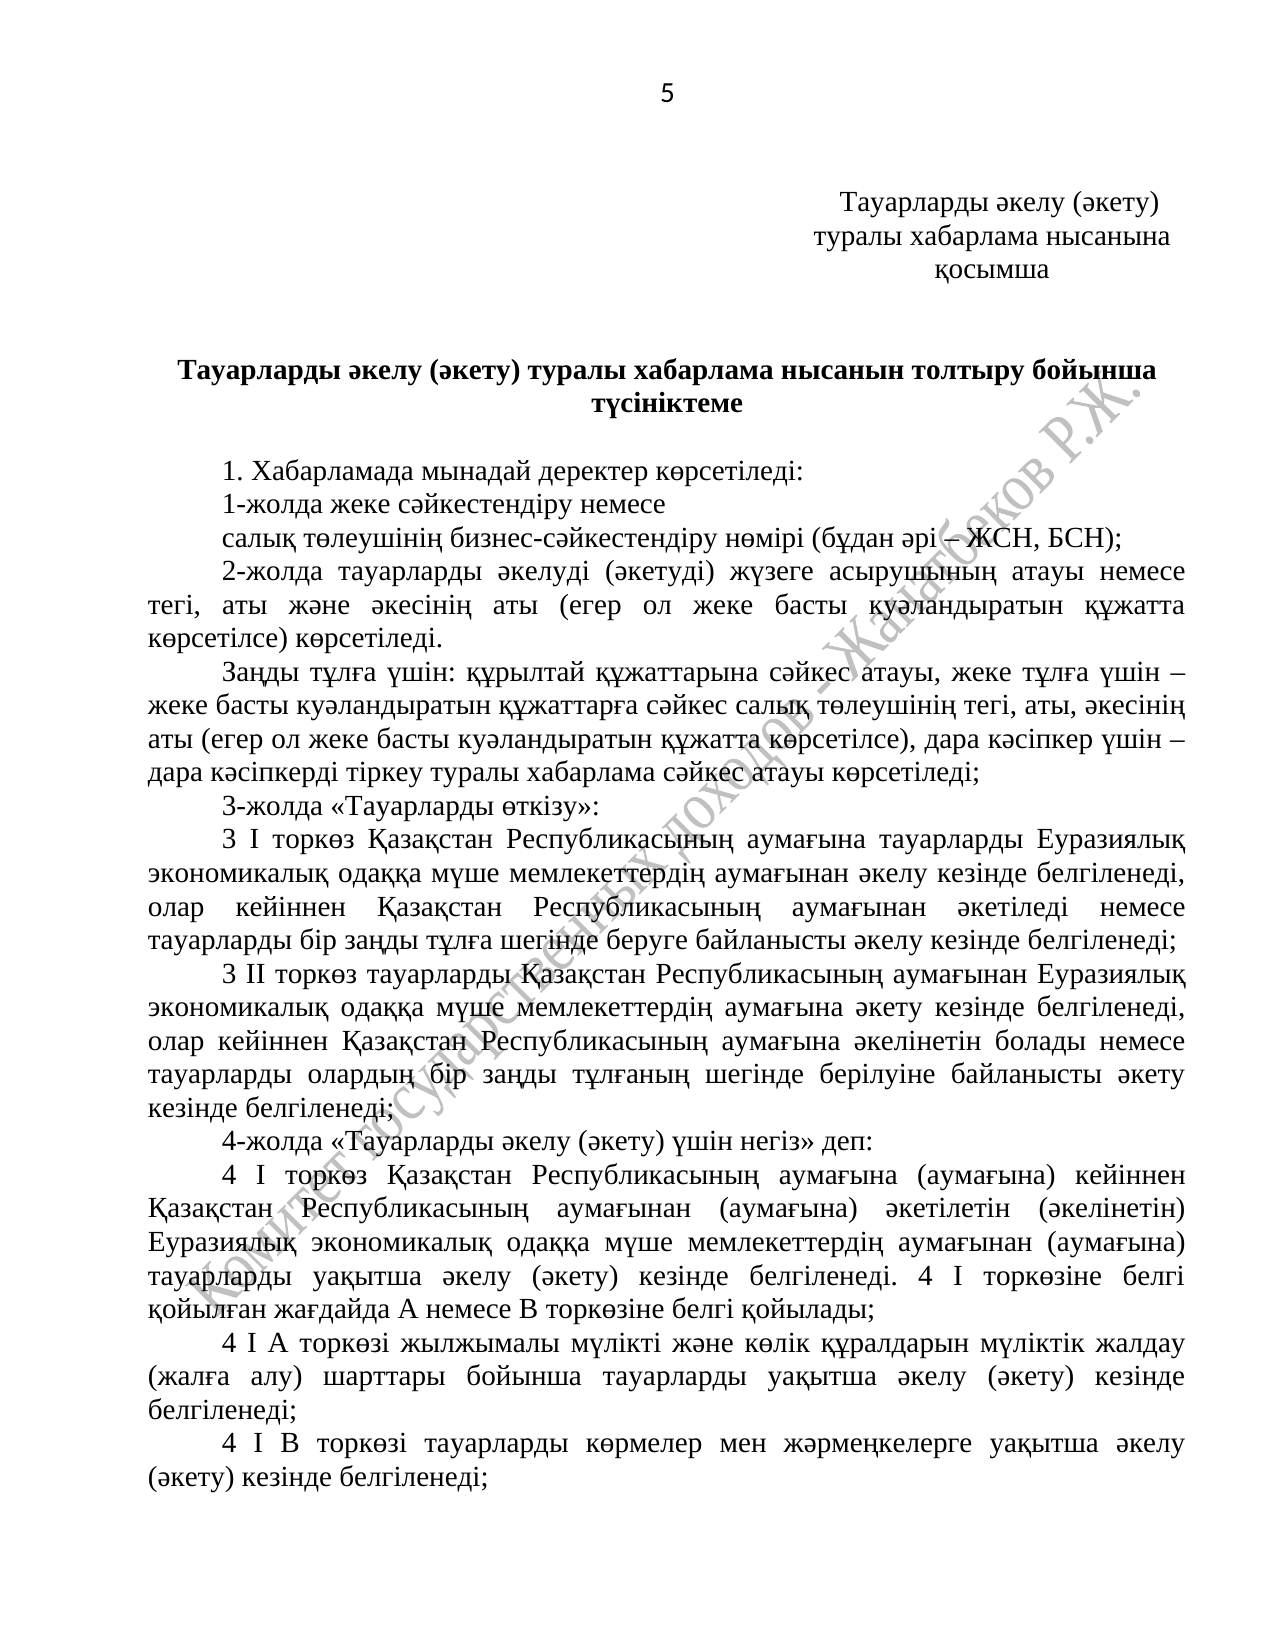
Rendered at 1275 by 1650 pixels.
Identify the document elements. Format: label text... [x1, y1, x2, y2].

text ​4 I А торкөзі жылжымалы мүлікті және көлік құралдарын мүліктік жалдау (жалға алу) шарттары бойынша тауарларды уақытша әкелу (әкету) кезінде белгіленеді; [148, 1325, 1186, 1425]
text ​2-жолда тауарларды әкелуді (әкетуді) жүзеге асырушының атауы немесе тегі, аты және әкесінің аты (егер ол жеке басты куәландыратын құжатта көрсетілсе) көрсетіледі. [148, 553, 1186, 654]
text Тауарларды әкелу (әкету) туралы хабарлама нысанын толтыру бойынша түсініктеме [148, 352, 1186, 419]
text ​3-жолда «Тауарларды өткізу»: [148, 788, 1186, 822]
text салық төлеушінің бизнес-сәйкестендіру нөмірі (бұдан әрі – ЖСН, БСН); [148, 520, 1186, 553]
text 1. Хабарламада мынадай деректер көрсетіледі: [148, 453, 1186, 486]
text ​1-жолда жеке сәйкестендіру немесе [148, 486, 1186, 520]
text ​3 I торкөз Қазақстан Республикасының аумағына тауарларды Еуразиялық экономикалық одаққа мүше мемлекеттердің аумағынан әкелу кезінде белгіленеді, олар кейіннен Қазақстан Республикасының аумағынан әкетіледі немесе тауарларды бір заңды тұлға шегінде беруге байланысты әкелу кезінде белгіленеді; [148, 822, 1186, 956]
text ​4 І В торкөзі тауарларды көрмелер мен жәрмеңкелерге уақытша әкелу (әкету) кезінде белгіленеді; [148, 1425, 1186, 1492]
text ​3 II торкөз тауарларды Қазақстан Республикасының аумағынан Еуразиялық экономикалық одаққа мүше мемлекеттердің аумағына әкету кезінде белгіленеді, олар кейіннен Қазақстан Республикасының аумағына әкелінетін болады немесе тауарларды олардың бір заңды тұлғаның шегінде берілуіне байланысты әкету кезінде белгіленеді; [148, 956, 1186, 1123]
text ​4-жолда «Тауарларды әкелу (әкету) үшін негіз» деп: [148, 1123, 1186, 1157]
text ​Заңды тұлға үшін: құрылтай құжаттарына сәйкес атауы, жеке тұлға үшін – жеке басты куәландыратын құжаттарға сәйкес салық төлеушінің тегі, аты, әкесінің аты (егер ол жеке басты куәландыратын құжатта көрсетілсе), дара кәсіпкер үшін – дара кәсіпкерді тіркеу туралы хабарлама сәйкес атауы көрсетіледі; [148, 654, 1186, 788]
text Тауарларды әкелу (әкету) туралы хабарлама нысанына қосымша [797, 184, 1186, 285]
text ​4 I торкөз Қазақстан Республикасының аумағына (аумағына) кейіннен Қазақстан Республикасының аумағынан (аумағына) әкетілетін (әкелінетін) Еуразиялық экономикалық одаққа мүше мемлекеттердің аумағынан (аумағына) тауарларды уақытша әкелу (әкету) кезінде белгіленеді. 4 I торкөзіне белгі қойылған жағдайда А немесе В торкөзіне белгі қойылады; [148, 1157, 1186, 1325]
